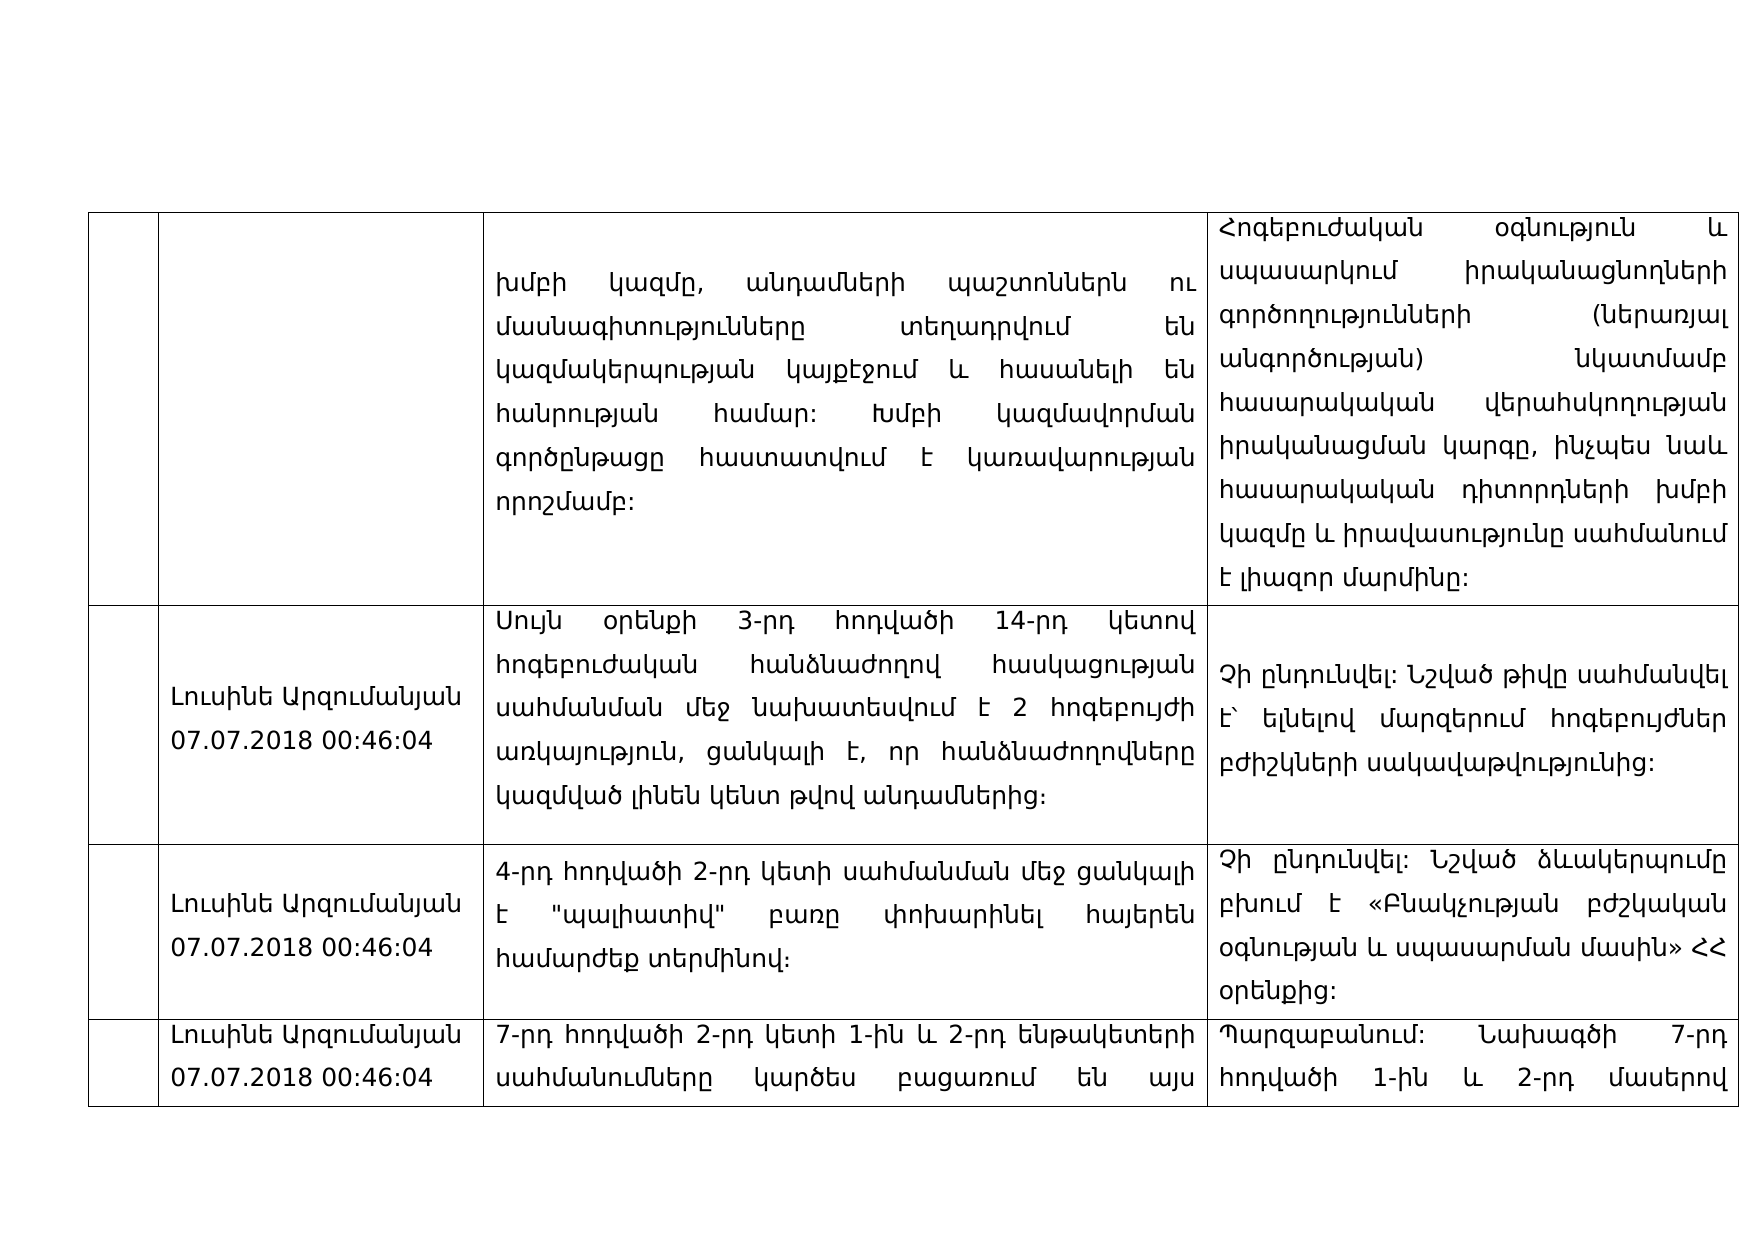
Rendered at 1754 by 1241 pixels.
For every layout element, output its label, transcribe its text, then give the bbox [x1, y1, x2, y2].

table_cell Սույն օրենքի 3-րդ հոդվածի 14-րդ կետով հոգեբուժական հանձնաժողով հասկացության սահմանման մեջ նախատեսվում է 2 հոգեբույժի առկայություն, ցանկալի է, որ հանձնաժողովները կազմված լինեն կենտ թվով անդամներից։ [484, 606, 1207, 844]
table_cell Չի ընդունվել: Նշված թիվը սահմանվել է՝ ելնելով մարզերում հոգեբույժներ բժիշկների սակավաթվությունից: [1208, 606, 1738, 844]
table_cell [89, 606, 158, 844]
table_cell Լուսինե Արզումանյան 07.07.2018 00:46:04 [159, 606, 483, 844]
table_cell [159, 213, 483, 605]
table_cell [89, 213, 158, 605]
table_cell Չի ընդունվել: Նշված ձևակերպումը բխում է «Բնակչության բժշկական օգնության և սպասարման մասին» ՀՀ օրենքից: [1208, 845, 1738, 1019]
table_cell 4-րդ հոդվածի 2-րդ կետի սահմանման մեջ ցանկալի է "պալիատիվ" բառը փոխարինել հայերեն համարժեք տերմինով։ [484, 845, 1207, 1019]
table_cell [89, 1020, 158, 1106]
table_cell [1208, 1020, 1738, 1106]
table_cell [89, 845, 158, 1019]
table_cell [159, 1020, 483, 1106]
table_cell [484, 1020, 1207, 1106]
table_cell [484, 213, 1207, 605]
table_cell Լուսինե Արզումանյան 07.07.2018 00:46:04 [159, 845, 483, 1019]
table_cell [1208, 213, 1738, 605]
